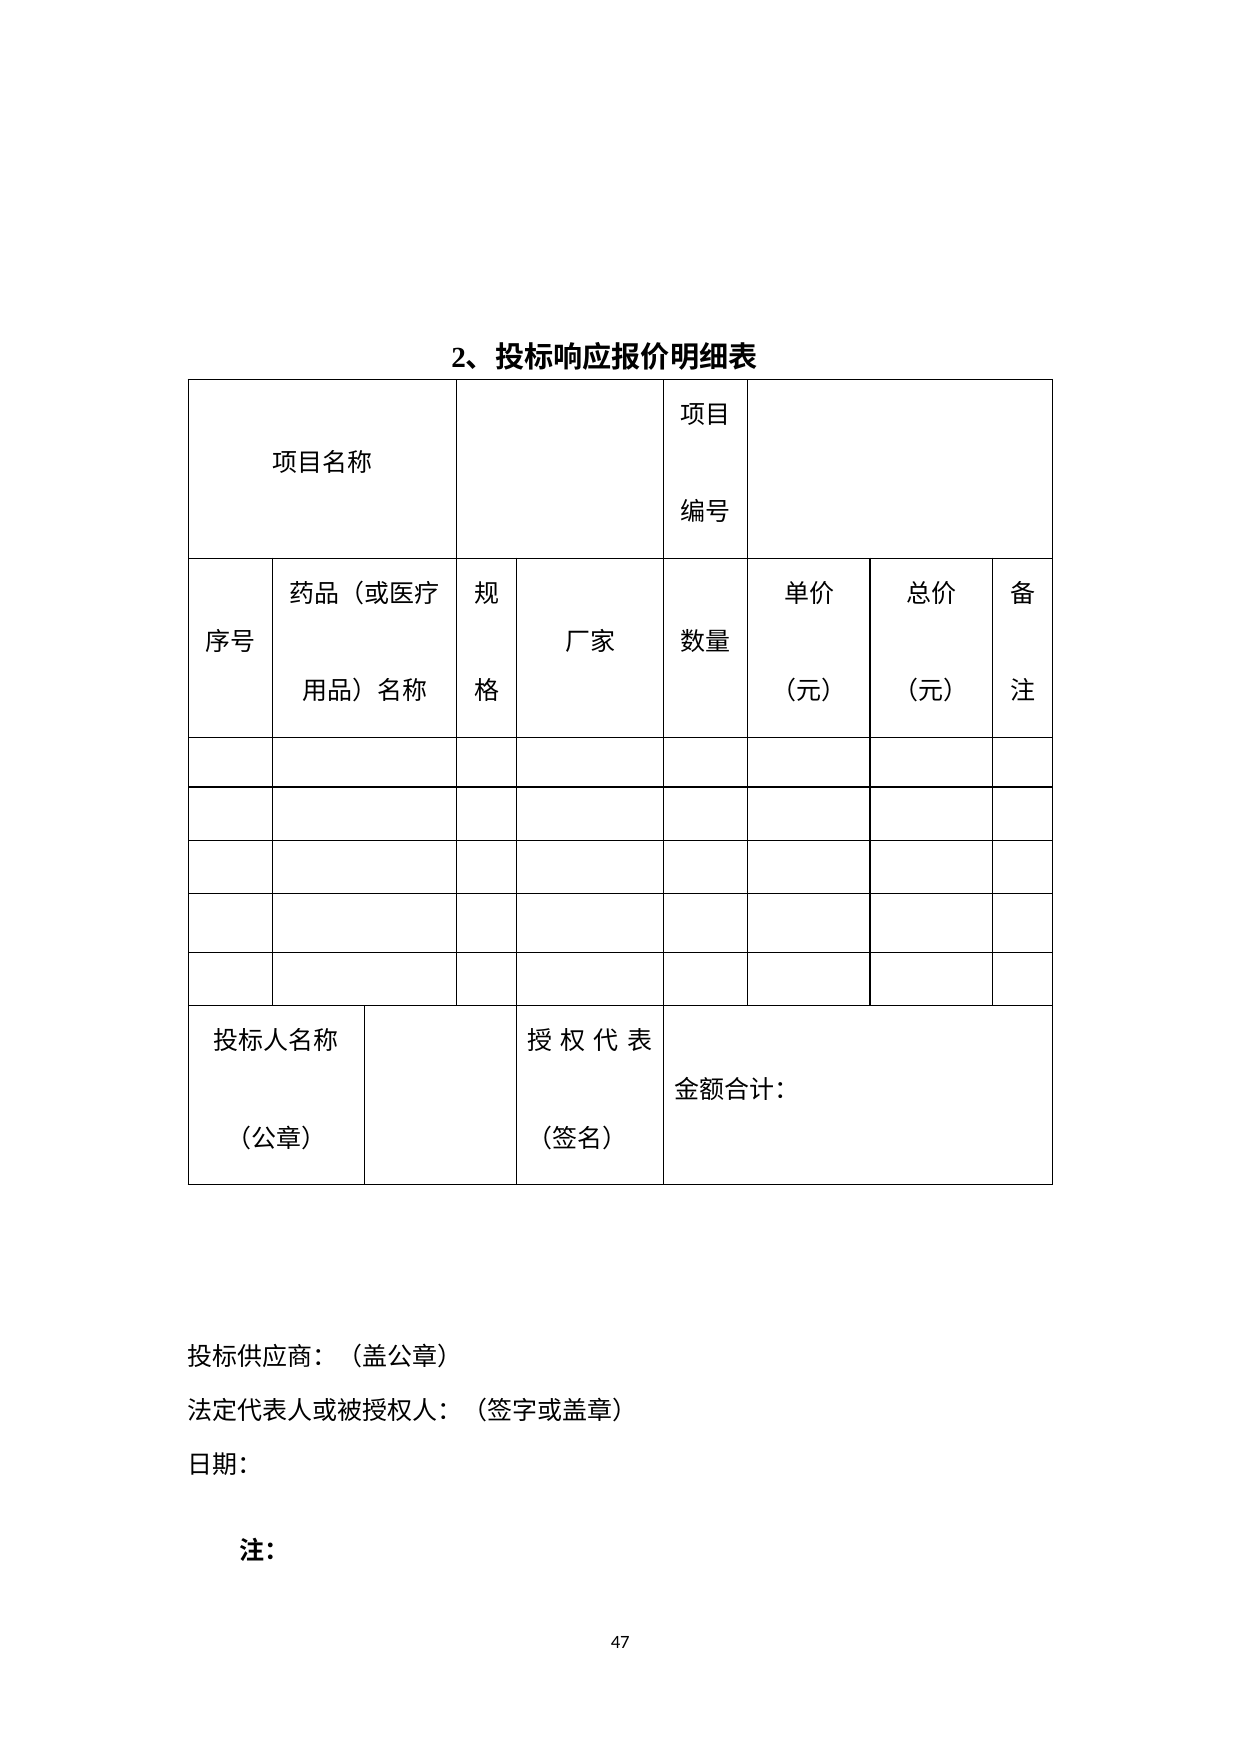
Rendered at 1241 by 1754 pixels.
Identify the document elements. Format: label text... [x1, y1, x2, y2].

table_cell [871, 841, 992, 893]
table_cell [365, 1006, 516, 1184]
table_cell [517, 788, 663, 839]
table_cell [457, 788, 516, 839]
table_cell [273, 788, 456, 839]
table_cell [189, 841, 272, 893]
table_cell [273, 894, 456, 952]
table_cell [748, 788, 869, 839]
table_cell [273, 841, 456, 893]
text 法定代表人或被授权人：（签字或盖章） [187, 1376, 1053, 1430]
table_cell 序号 [189, 559, 272, 737]
table_cell [871, 953, 992, 1005]
table_cell 金额合计： [664, 1006, 1052, 1184]
table_cell [748, 738, 869, 786]
table_cell [871, 894, 992, 952]
table_cell [517, 953, 663, 1005]
table_cell [189, 788, 272, 839]
table_cell [517, 738, 663, 786]
table_cell 备注 [993, 559, 1052, 737]
table_cell [993, 894, 1052, 952]
table_cell [189, 894, 272, 952]
table_cell 厂家 [517, 559, 663, 737]
table_cell [457, 841, 516, 893]
text 投标供应商：（盖公章） [187, 1322, 1053, 1376]
table_cell [457, 894, 516, 952]
table_cell 单价（元） [748, 559, 869, 737]
table_cell [664, 953, 747, 1005]
table_cell [871, 788, 992, 839]
text 日期： [187, 1430, 1053, 1484]
table_header 项目名称 [189, 380, 456, 558]
table_cell [871, 738, 992, 786]
table_cell 投标人名称（公章） [189, 1006, 364, 1184]
table_header 项目编号 [664, 380, 747, 558]
table_header [457, 380, 663, 558]
text 注： [187, 1526, 1053, 1567]
table_cell [664, 894, 747, 952]
table_cell [517, 894, 663, 952]
table_cell [993, 738, 1052, 786]
table_cell [457, 738, 516, 786]
table_cell [993, 788, 1052, 839]
table_cell [748, 953, 869, 1005]
table_cell [748, 841, 869, 893]
table_cell [748, 894, 869, 952]
table_cell 授权代表（签名） [517, 1006, 663, 1184]
text 2、投标响应报价明细表 [187, 324, 1053, 379]
table_cell 药品（或医疗用品）名称 [273, 559, 456, 737]
table_cell [273, 953, 456, 1005]
table_cell [993, 953, 1052, 1005]
table_cell [457, 953, 516, 1005]
table_cell 总价（元） [871, 559, 992, 737]
table_cell [189, 738, 272, 786]
table_header [748, 380, 1052, 558]
table_cell [664, 738, 747, 786]
table_cell 规格 [457, 559, 516, 737]
table_cell [517, 841, 663, 893]
table_cell [993, 841, 1052, 893]
table_cell [664, 841, 747, 893]
table_cell [273, 738, 456, 786]
table_cell [664, 788, 747, 839]
table_cell [189, 953, 272, 1005]
table_cell 数量 [664, 559, 747, 737]
